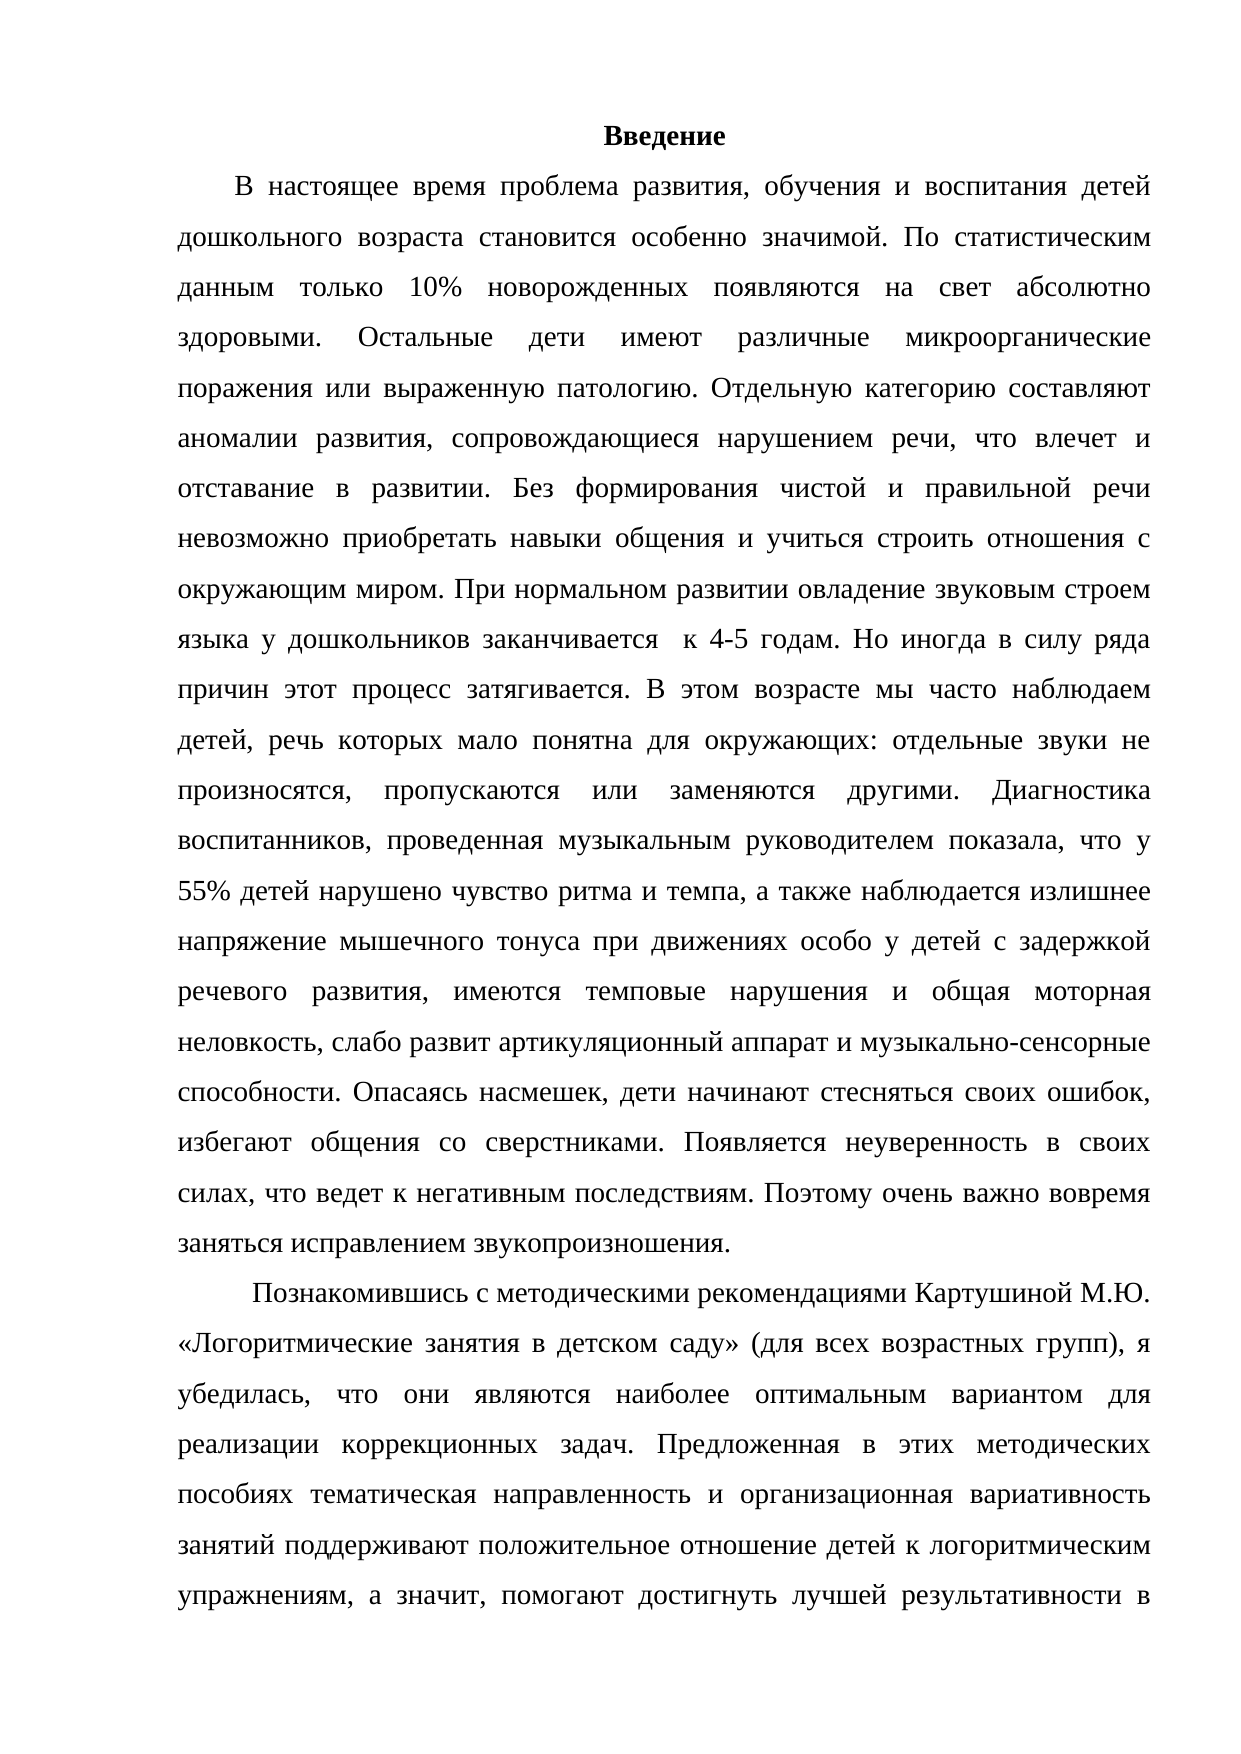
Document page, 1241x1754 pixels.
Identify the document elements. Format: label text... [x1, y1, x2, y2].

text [177, 1275, 1152, 1611]
text Введение [177, 118, 1152, 152]
text В настоящее время проблема развития, обучения и воспитания детей дошкольного возраста становится особенно значимой. По статистическим данным только 10% новорожденных появляются на свет абсолютно здоровыми. Остальные дети имеют различные микроорганические поражения или выраженную патологию. Отдельную категорию составляют аномалии развития, сопровождающиеся нарушением речи, что влечет и отставание в развитии. Без формирования чистой и правильной речи невозможно приобретать навыки общения и учиться строить отношения с окружающим миром. При нормальном развитии овладение звуковым строем языка у дошкольников заканчивается к 4-5 годам. Но иногда в силу ряда причин этот процесс затягивается. В этом возрасте мы часто наблюдаем детей, речь которых мало понятна для окружающих: отдельные звуки не произносятся, пропускаются или заменяются другими. Диагностика воспитанников, проведенная музыкальным руководителем показала, что у 55% детей нарушено чувство ритма и темпа, а также наблюдается излишнее напряжение мышечного тонуса при движениях особо у детей с задержкой речевого развития, имеются темповые нарушения и общая моторная неловкость, слабо развит артикуляционный аппарат и музыкально-сенсорные способности. Опасаясь насмешек, дети начинают стесняться своих ошибок, избегают общения со сверстниками. Появляется неуверенность в своих силах, что ведет к негативным последствиям. Поэтому очень важно вовремя заняться исправлением звукопроизношения. [177, 168, 1152, 1258]
